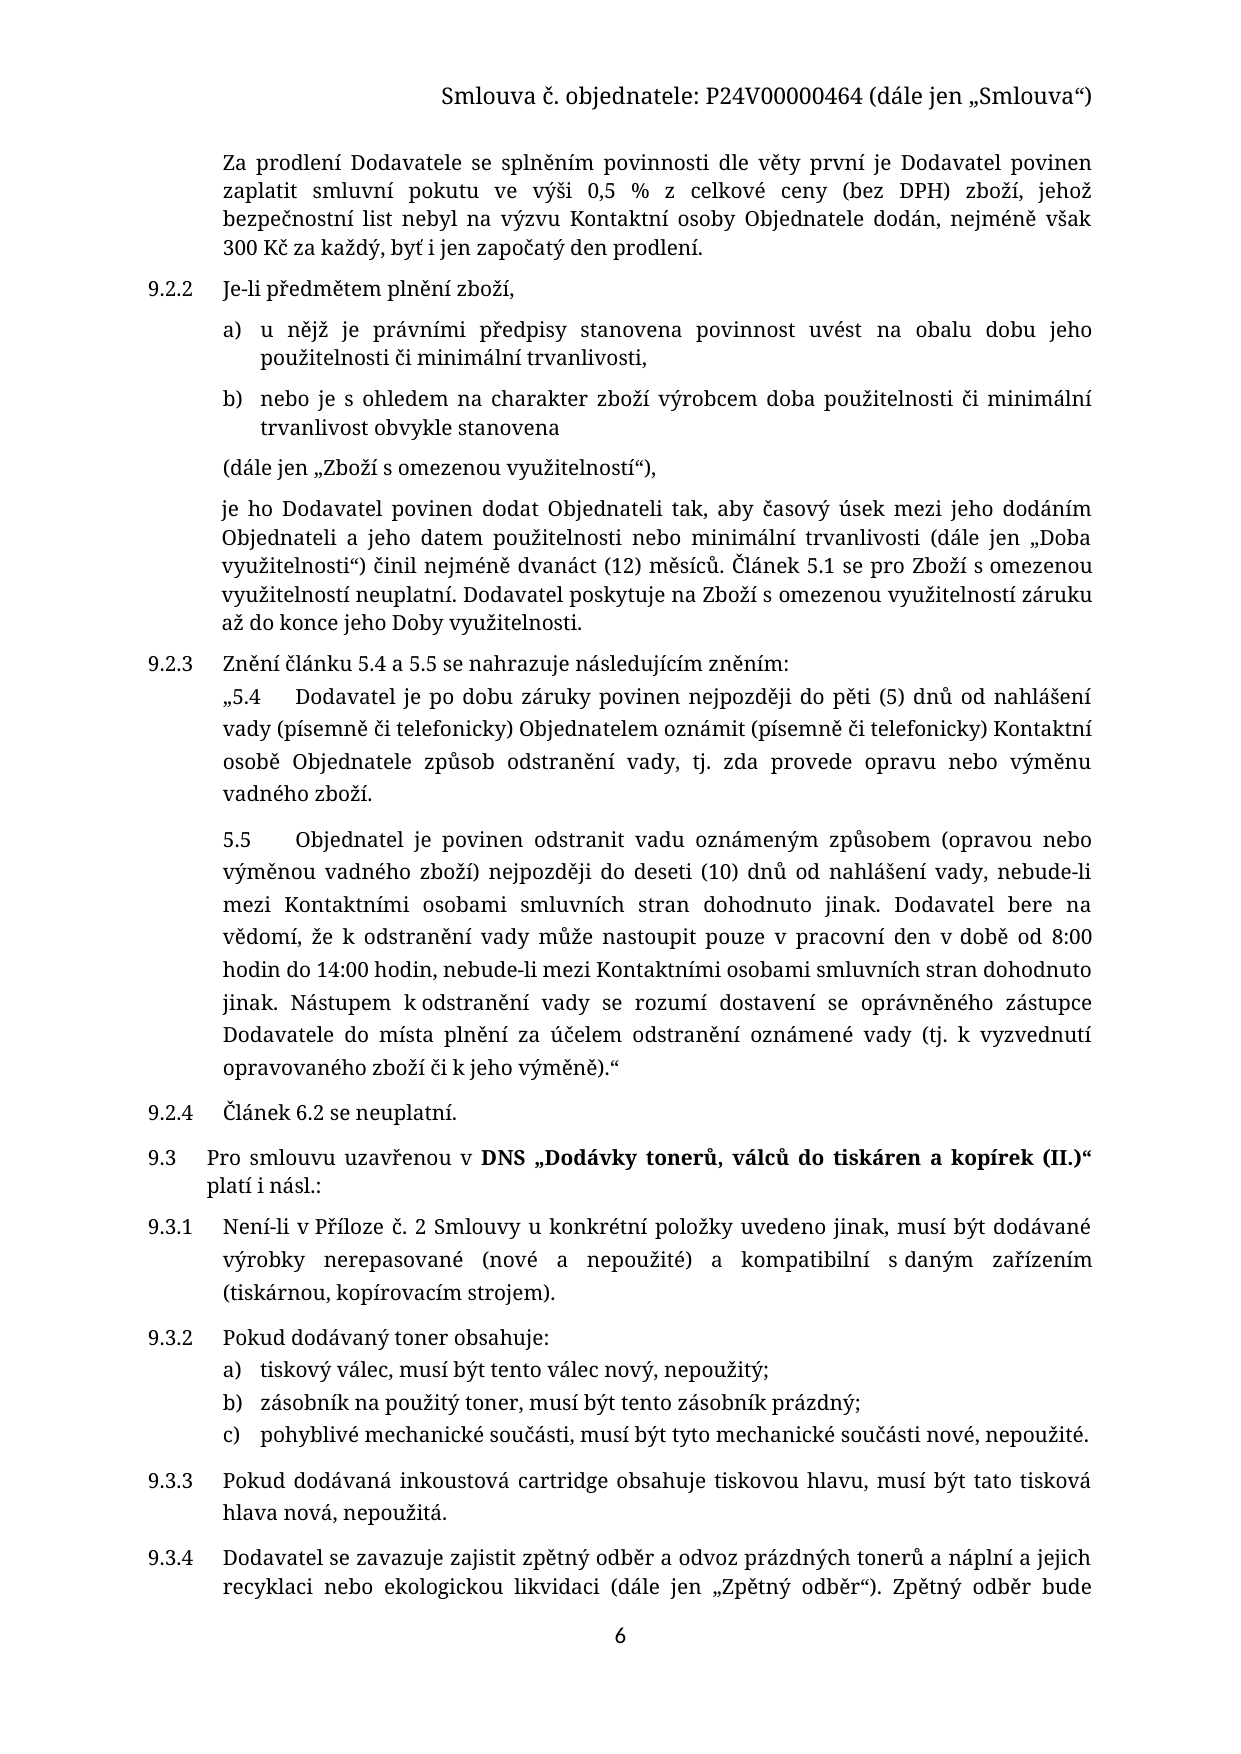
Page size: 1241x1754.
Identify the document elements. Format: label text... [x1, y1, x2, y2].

list nebo je s ohledem na charakter zboží výrobcem doba použitelnosti či minimální trvanlivost obvykle stanovena [223, 384, 1093, 441]
list zásobník na použitý toner, musí být tento zásobník prázdný; [223, 1388, 1093, 1416]
list Článek 6.2 se neuplatní. [148, 1098, 1093, 1126]
list Pokud dodávaná inkoustová cartridge obsahuje tiskovou hlavu, musí být tato tisková hlava nová, nepoužitá. [148, 1466, 1093, 1527]
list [148, 148, 1093, 261]
list Pokud dodávaný toner obsahuje: [148, 1323, 1093, 1351]
list Je-li předmětem plnění zboží, [148, 274, 1093, 302]
list tiskový válec, musí být tento válec nový, nepoužitý; [223, 1355, 1093, 1384]
list Znění článku 5.4 a 5.5 se nahrazuje následujícím zněním: [148, 649, 1093, 678]
list 5.5 Objednatel je povinen odstranit vadu oznámeným způsobem (opravou nebo výměnou vadného zboží) nejpozději do deseti (10) dnů od nahlášení vady, nebude-li mezi Kontaktními osobami smluvních stran dohodnuto jinak. Dodavatel bere na vědomí, že k odstranění vady může nastoupit pouze v pracovní den v době od 8:00 hodin do 14:00 hodin, nebude-li mezi Kontaktními osobami smluvních stran dohodnuto jinak. Nástupem k odstranění vady se rozumí dostavení se oprávněného zástupce Dodavatele do místa plnění za účelem odstranění oznámené vady (tj. k vyzvednutí opravovaného zboží či k jeho výměně).“ [223, 825, 1093, 1081]
list u nějž je právními předpisy stanovena povinnost uvést na obalu dobu jeho použitelnosti či minimální trvanlivosti, [223, 315, 1093, 372]
text je ho Dodavatel povinen dodat Objednateli tak, aby časový úsek mezi jeho dodáním Objednateli a jeho datem použitelnosti nebo minimální trvanlivosti (dále jen „Doba využitelnosti“) činil nejméně dvanáct (12) měsíců. Článek 5.1 se pro Zboží s omezenou využitelností neuplatní. Dodavatel poskytuje na Zboží s omezenou využitelností záruku až do konce jeho Doby využitelnosti. [221, 494, 1093, 637]
list Pro smlouvu uzavřenou v DNS „Dodávky tonerů, válců do tiskáren a kopírek (II.)“ platí i násl.: [148, 1143, 1093, 1200]
list pohyblivé mechanické součásti, musí být tyto mechanické součásti nové, nepoužité. [223, 1421, 1093, 1449]
list Není-li v Příloze č. 2 Smlouvy u konkrétní položky uvedeno jinak, musí být dodávané výrobky nerepasované (nové a nepoužité) a kompatibilní s daným zařízením (tiskárnou, kopírovacím strojem). [148, 1212, 1093, 1306]
text (dále jen „Zboží s omezenou využitelností“), [223, 453, 1093, 482]
list „5.4 Dodavatel je po dobu záruky povinen nejpozději do pěti (5) dnů od nahlášení vady (písemně či telefonicky) Objednatelem oznámit (písemně či telefonicky) Kontaktní osobě Objednatele způsob odstranění vady, tj. zda provede opravu nebo výměnu vadného zboží. [223, 682, 1093, 808]
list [148, 1543, 1093, 1600]
